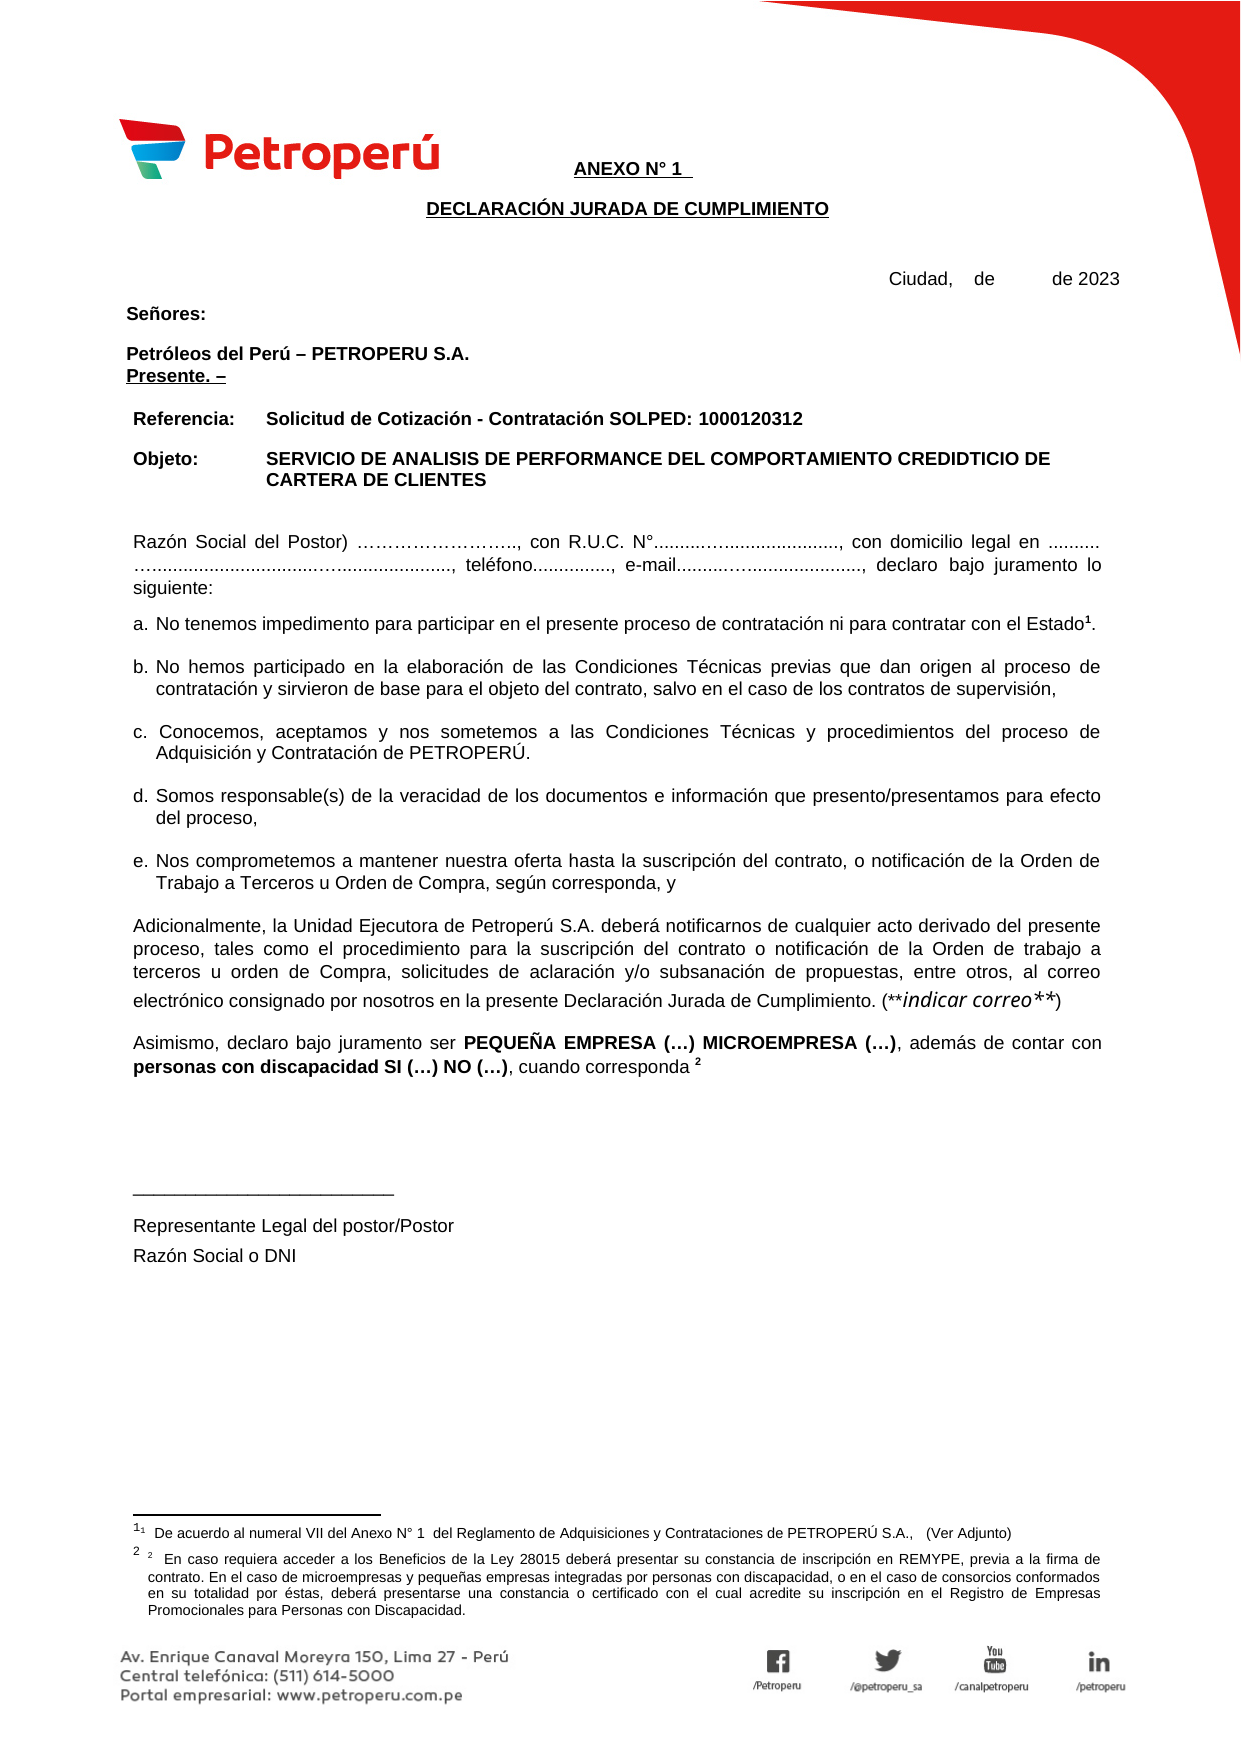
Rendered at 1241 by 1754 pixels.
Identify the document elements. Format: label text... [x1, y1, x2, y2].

text Referencia: Solicitud de Cotización - Contratación SOLPED: 1000120312 [133, 408, 1122, 429]
picture [1, 1, 1241, 372]
text Razón Social o DNI [133, 1244, 1122, 1266]
list Somos responsable(s) de la veracidad de los documentos e información que presento/presentamos para efecto del proceso, [133, 785, 1102, 828]
list No hemos participado en la elaboración de las Condiciones Técnicas previas que dan origen al proceso de contratación y sirvieron de base para el objeto del contrato, salvo en el caso de los contratos de supervisión, [133, 656, 1102, 699]
text Petróleos del Perú – PETROPERU S.A. [126, 343, 1120, 364]
list Nos comprometemos a mantener nuestra oferta hasta la suscripción del contrato, o notificación de la Orden de Trabajo a Terceros u Orden de Compra, según corresponda, y [133, 850, 1102, 893]
list Conocemos, aceptamos y nos sometemos a las Condiciones Técnicas y procedimientos del proceso de Adquisición y Contratación de PETROPERÚ. [133, 721, 1102, 764]
text ANEXO N° 1 [133, 158, 1122, 180]
text Adicionalmente, la Unidad Ejecutora de Petroperú S.A. deberá notificarnos de cualquier acto derivado del presente proceso, tales como el procedimiento para la suscripción del contrato o notificación de la Orden de trabajo a terceros u orden de Compra, solicitudes de aclaración y/o subsanación de propuestas, entre otros, al correo electrónico consignado por nosotros en la presente Declaración Jurada de Cumplimiento. (**indicar correo**) [133, 915, 1102, 1013]
list No tenemos impedimento para participar en el presente proceso de contratación ni para contratar con el Estado. [133, 613, 1102, 634]
text Presente. – [126, 364, 1120, 386]
text Objeto: SERVICIO DE ANALISIS DE PERFORMANCE DEL COMPORTAMIENTO CREDIDTICIO DE CARTERA DE CLIENTES [133, 448, 1122, 491]
text DECLARACIÓN JURADA DE CUMPLIMIENTO [133, 198, 1122, 219]
text _________________________ [133, 1175, 1122, 1197]
picture [1, 1637, 1241, 1754]
text Asimismo, declaro bajo juramento ser PEQUEÑA EMPRESA (…) MICROEMPRESA (…), además de contar con personas con discapacidad SI (…) NO (…), cuando corresponda [133, 1032, 1102, 1077]
text Representante Legal del postor/Postor [133, 1215, 1122, 1237]
text Ciudad, de de 2023 [724, 267, 1120, 289]
text Señores: [126, 303, 1120, 325]
text Razón Social del Postor) …………………….., con R.U.C. N°..........…......................, con domicilio legal en ..........…................................…......................, teléfono..............., e-mail..........…......................, declaro bajo juramento lo siguiente: [133, 531, 1102, 599]
